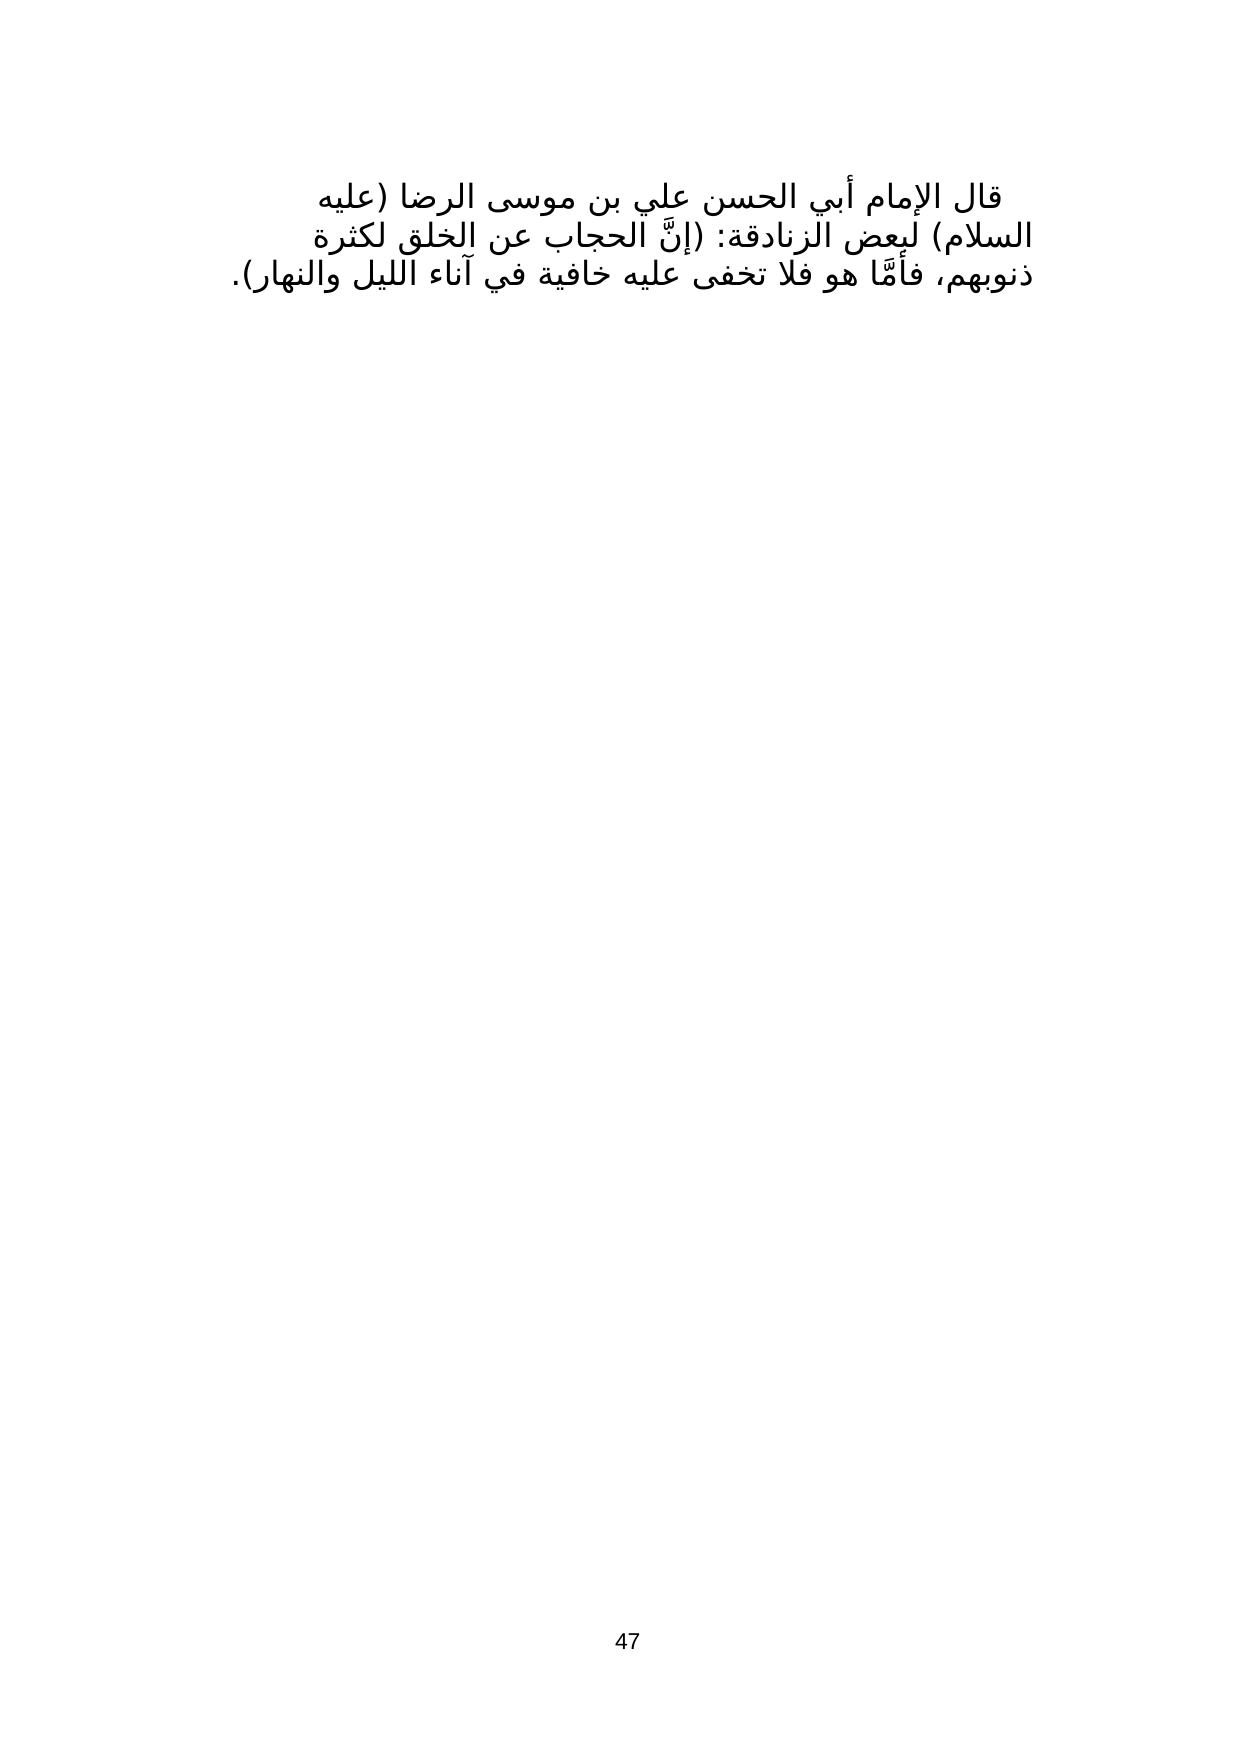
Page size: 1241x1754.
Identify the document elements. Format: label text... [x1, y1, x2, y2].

text قال الإمام أبي الحسن علي بن موسى الرضا (عليه السلام) لبعض الزنادقة: (إنَّ الحجاب عن الخلق لكثرة ذنوبهم، فأمَّا هو فلا تخفى عليه خافية في آناء الليل والنهار). [222, 177, 1033, 294]
